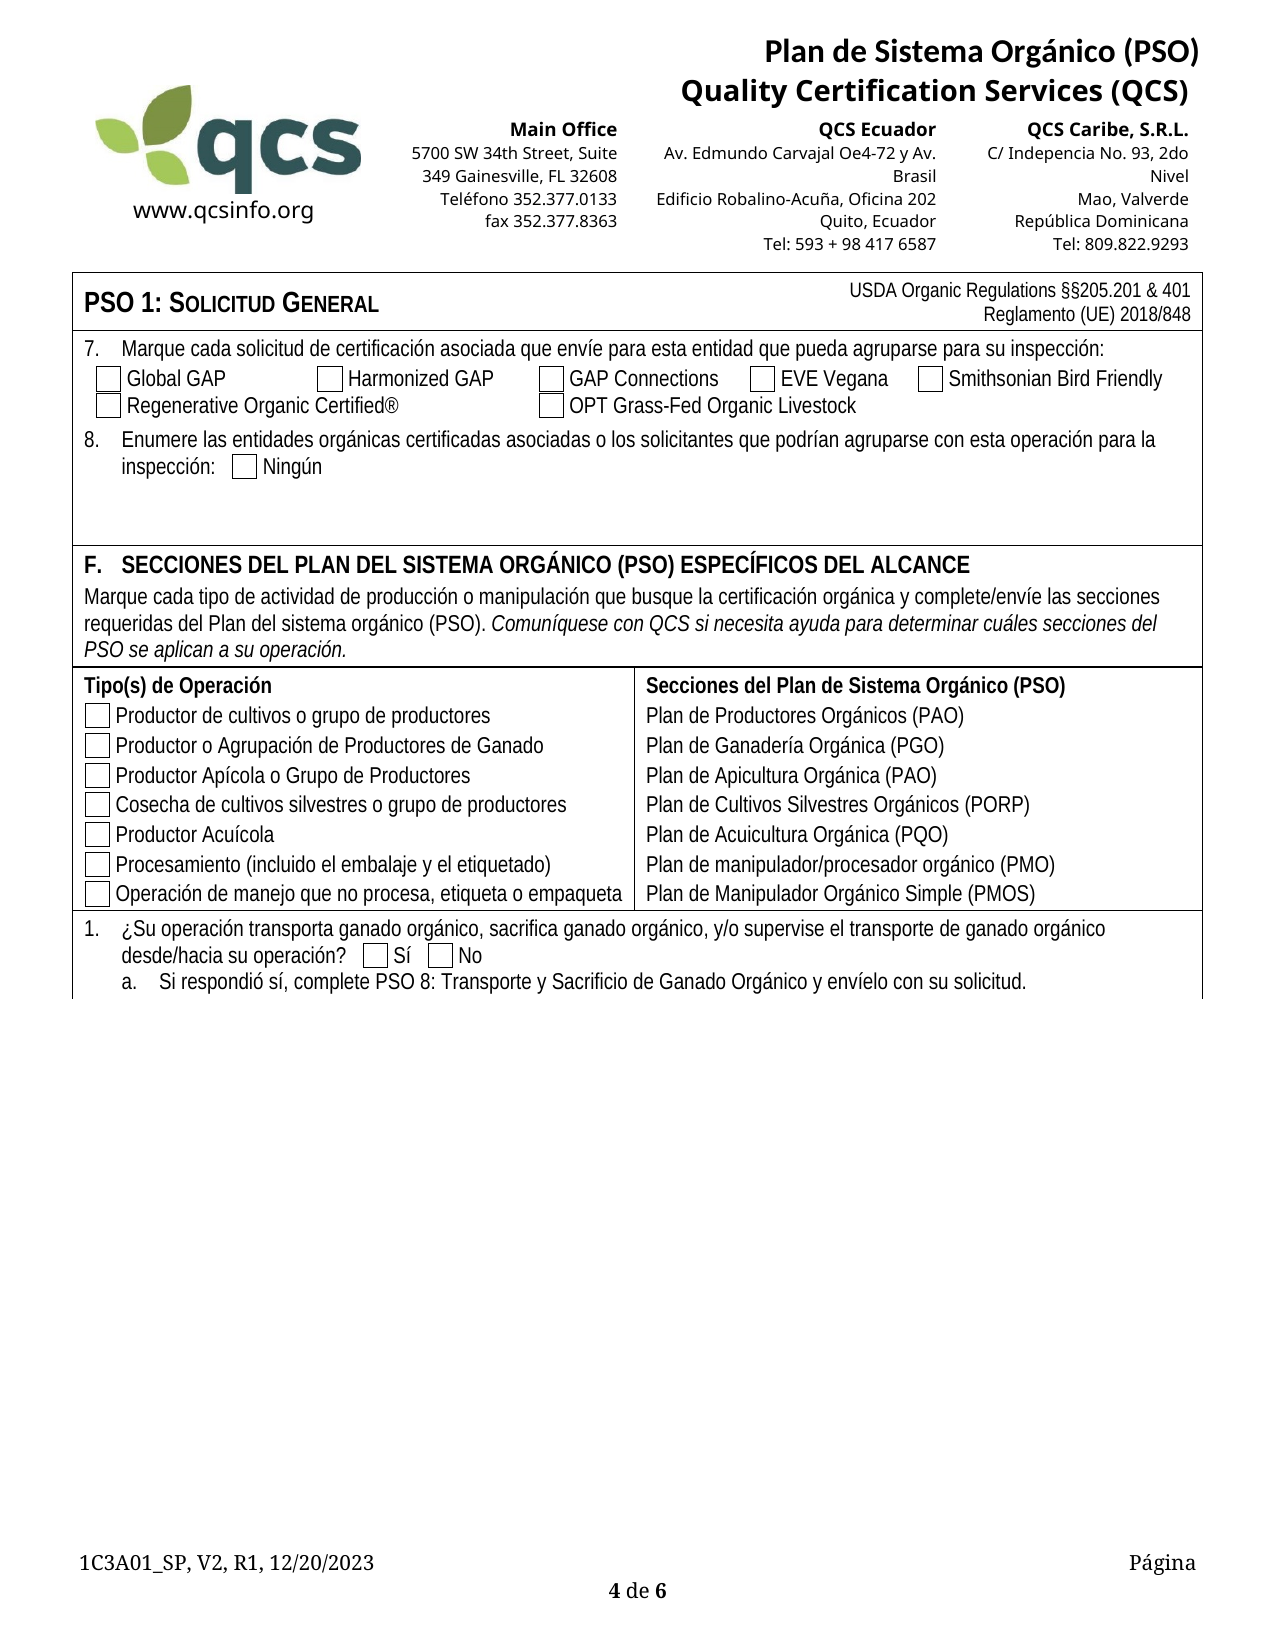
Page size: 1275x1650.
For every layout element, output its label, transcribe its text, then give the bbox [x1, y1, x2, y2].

table_cell Plan de Productores Orgánicos (PAO) [635, 702, 1202, 732]
table_cell Productor Acuícola [73, 821, 634, 851]
table_cell Productor de cultivos o grupo de productores [73, 702, 634, 732]
table_cell Operación de manejo que no procesa, etiqueta o empaqueta [73, 880, 634, 910]
table_cell Plan de manipulador/procesador orgánico (PMO) [635, 851, 1202, 880]
table_cell Plan de Ganadería Orgánica (PGO) [635, 732, 1202, 762]
picture [95, 85, 361, 194]
table_header PSO 1: Solicitud General [73, 273, 591, 329]
table_cell Marque cada solicitud de certificación asociada que envíe para esta entidad que pueda agruparse para su inspección: Enumere las entidades orgánicas certificadas asociadas o los solicitantes que podrían agruparse con esta operación para la inspección: Ningún [73, 331, 1202, 545]
table_cell Procesamiento (incluido el embalaje y el etiquetado) [73, 851, 634, 880]
table_cell Productor o Agrupación de Productores de Ganado [73, 732, 634, 762]
table_cell Cosecha de cultivos silvestres o grupo de productores [73, 791, 634, 821]
table_cell Tipo(s) de Operación [73, 668, 634, 702]
table_cell SECCIONES DEL PLAN DEL SISTEMA ORGÁNICO (PSO) ESPECÍFICOS DEL ALCANCE Marque cada tipo de actividad de producción o manipulación que busque la certificación orgánica y complete/envíe las secciones requeridas del Plan del sistema orgánico (PSO). Comuníquese con QCS si necesita ayuda para determinar cuáles secciones del PSO se aplican a su operación. [73, 546, 1202, 666]
table_cell ¿Su operación transporta ganado orgánico, sacrifica ganado orgánico, y/o supervise el transporte de ganado orgánico desde/hacia su operación? Sí No Si respondió sí, complete PSO 8: Transporte y Sacrificio de Ganado Orgánico y envíelo con su solicitud. [73, 911, 1202, 998]
table_cell Productor Apícola o Grupo de Productores [73, 762, 634, 791]
table_header USDA Organic Regulations §§205.201 & 401 Reglamento (UE) 2018/848 [591, 273, 1202, 329]
table_cell Plan de Acuicultura Orgánica (PQO) [635, 821, 1202, 851]
table_cell Plan de Cultivos Silvestres Orgánicos (PORP) [635, 791, 1202, 821]
table_cell Plan de Apicultura Orgánica (PAO) [635, 762, 1202, 791]
table_cell Plan de Manipulador Orgánico Simple (PMOS) [635, 880, 1202, 910]
table_cell Secciones del Plan de Sistema Orgánico (PSO) [635, 668, 1202, 702]
